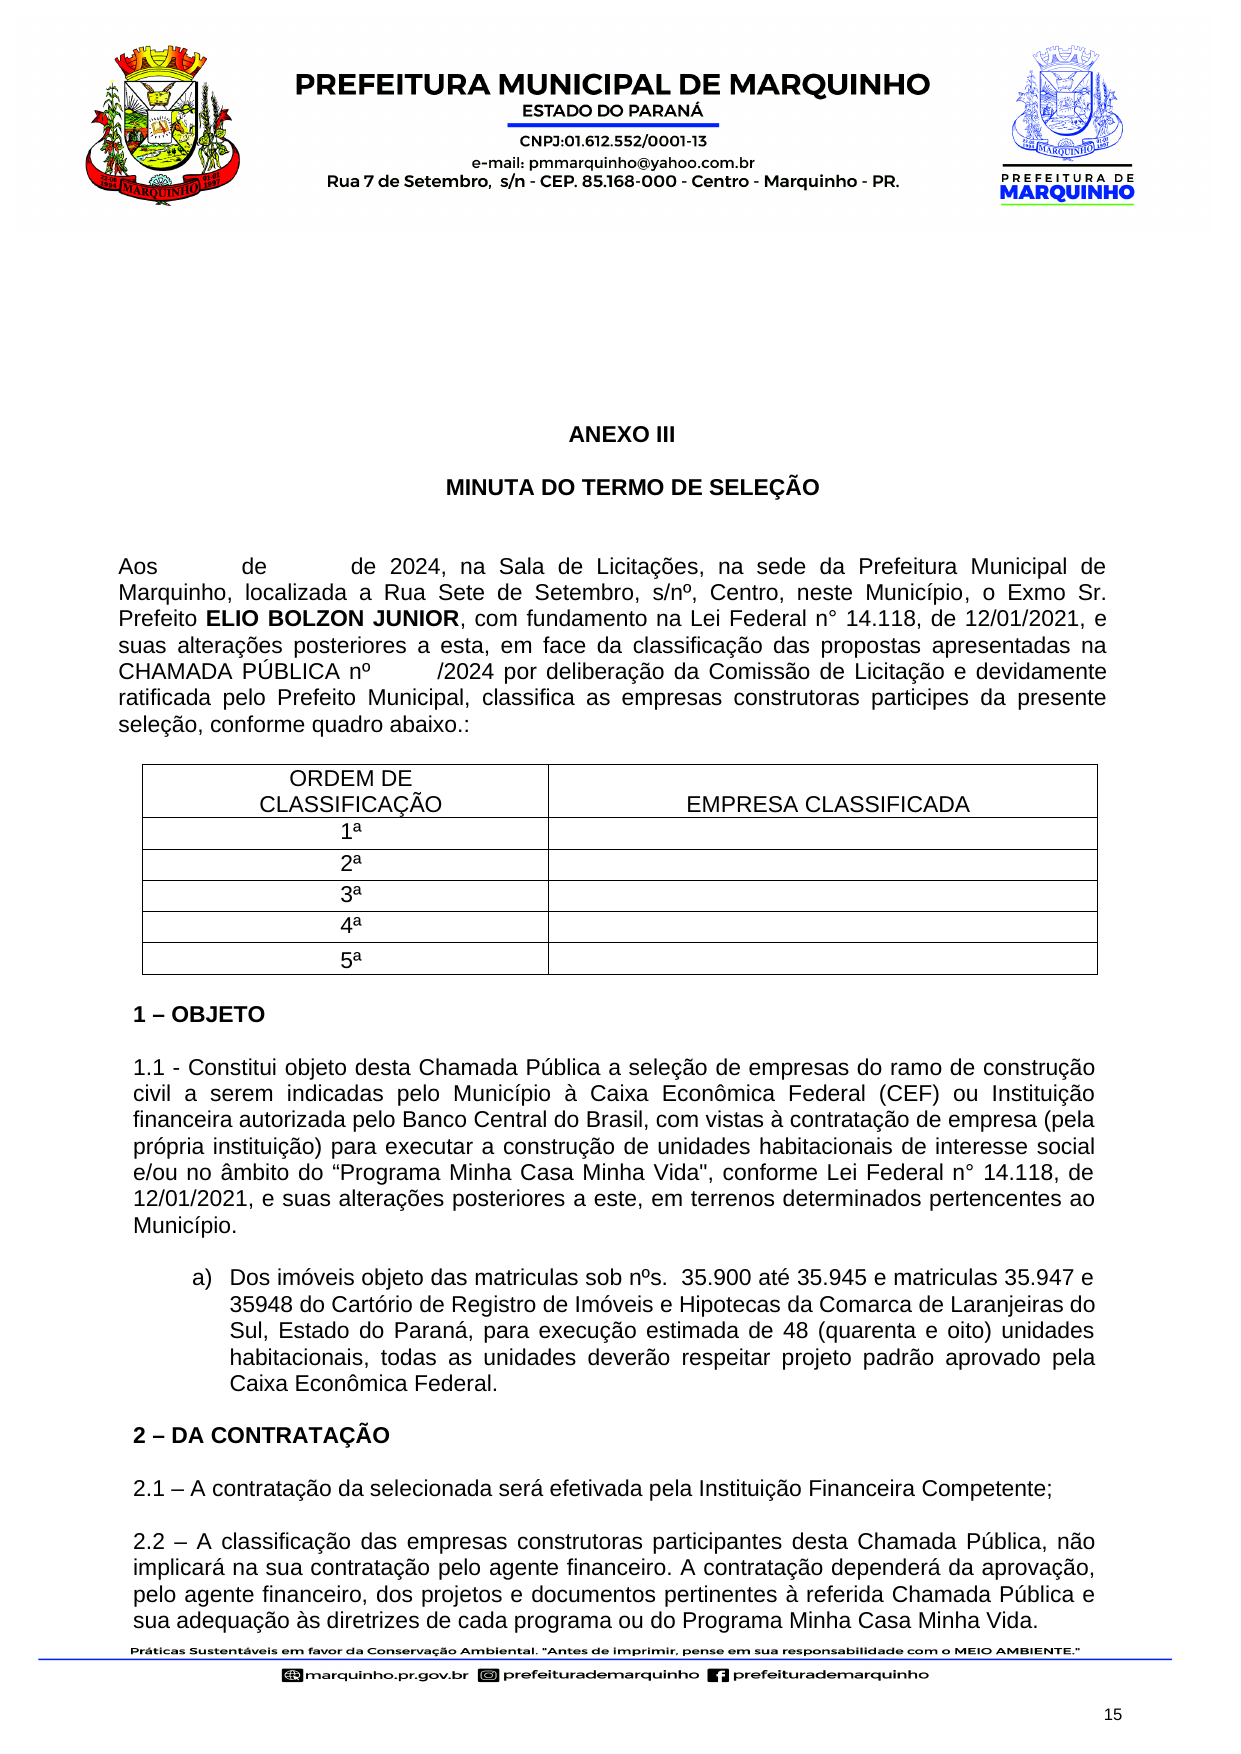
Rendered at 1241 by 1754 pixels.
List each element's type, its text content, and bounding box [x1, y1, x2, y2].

picture [14, 15, 1211, 232]
text ANEXO III [118, 421, 1111, 447]
table_cell 1ª [143, 818, 548, 848]
table_cell [549, 881, 1097, 911]
text 1.1 - Constitui objeto desta Chamada Pública a seleção de empresas do ramo de construção civil a serem indicadas pelo Município à Caixa Econômica Federal (CEF) ou Instituição financeira autorizada pelo Banco Central do Brasil, com vistas à contratação de empresa (pela própria instituição) para executar a construção de unidades habitacionais de interesse social e/ou no âmbito do “Programa Minha Casa Minha Vida", conforme Lei Federal n° 14.118, de 12/01/2021, e suas alterações posteriores a este, em terrenos determinados pertencentes ao Município. [133, 1053, 1096, 1238]
table_header ORDEM DE CLASSIFICAÇÃO [143, 765, 548, 817]
table_cell 3ª [143, 881, 548, 911]
table_cell 2ª [143, 850, 548, 880]
table_cell [549, 818, 1097, 848]
table_cell 5ª [143, 943, 548, 973]
text Aos de de 2024, na Sala de Licitações, na sede da Prefeitura Municipal de Marquinho, localizada a Rua Sete de Setembro, s/nº, Centro, neste Município, o Exmo Sr. Prefeito ELIO BOLZON JUNIOR, com fundamento na Lei Federal n° 14.118, de 12/01/2021, e suas alterações posteriores a esta, em face da classificação das propostas apresentadas na CHAMADA PÚBLICA nº /2024 por deliberação da Comissão de Licitação e devidamente ratificada pelo Prefeito Municipal, classifica as empresas construtoras participes da presente seleção, conforme quadro abaixo.: [118, 553, 1107, 737]
table_cell [549, 912, 1097, 942]
table_header EMPRESA CLASSIFICADA [549, 765, 1097, 817]
text MINUTA DO TERMO DE SELEÇÃO [207, 473, 1044, 500]
text 2.1 – A contratação da selecionada será efetivada pela Instituição Financeira Competente; [133, 1475, 1096, 1502]
table_cell [549, 943, 1097, 973]
text 2.2 – A classificação das empresas construtoras participantes desta Chamada Pública, não implicará na sua contratação pelo agente financeiro. A contratação dependerá da aprovação, pelo agente financeiro, dos projetos e documentos pertinentes à referida Chamada Pública e sua adequação às diretrizes de cada programa ou do Programa Minha Casa Minha Vida. [133, 1528, 1096, 1633]
table_cell 4ª [143, 912, 548, 942]
text 1 – OBJETO [133, 1001, 1096, 1027]
text 2 – DA CONTRATAÇÃO [133, 1422, 1096, 1449]
table_cell [549, 850, 1097, 880]
list Dos imóveis objeto das matriculas sob nºs. 35.900 até 35.945 e matriculas 35.947 e 35948 do Cartório de Registro de Imóveis e Hipotecas da Comarca de Laranjeiras do Sul, Estado do Paraná, para execução estimada de 48 (quarenta e oito) unidades habitacionais, todas as unidades deverão respeitar projeto padrão aprovado pela Caixa Econômica Federal. [192, 1264, 1096, 1396]
picture [14, 1623, 1196, 1704]
